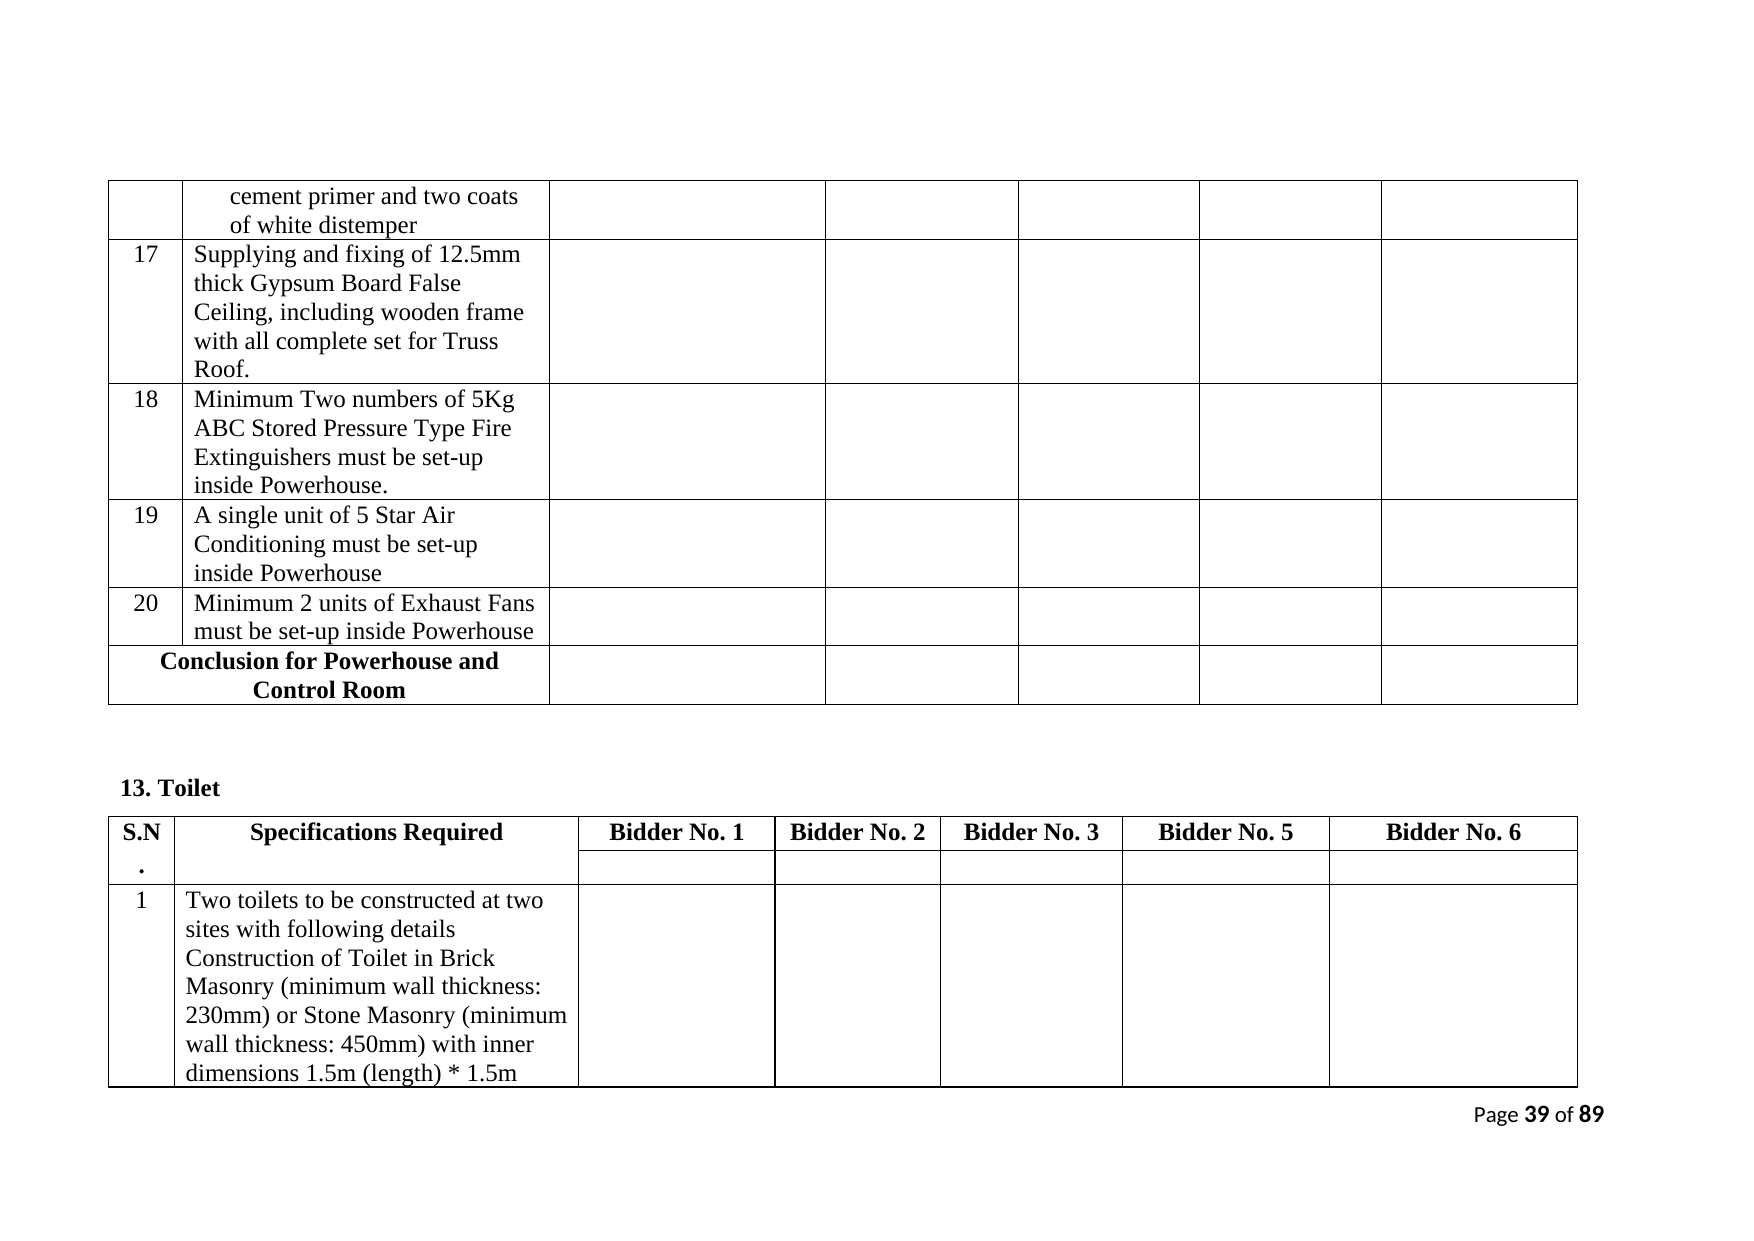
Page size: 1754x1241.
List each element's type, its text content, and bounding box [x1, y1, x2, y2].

table_cell [941, 885, 1122, 1086]
table_cell [826, 240, 1018, 383]
table_cell Minimum 2 units of Exhaust Fans must be set-up inside Powerhouse [183, 588, 549, 645]
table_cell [175, 885, 578, 1086]
table_cell [1200, 500, 1381, 587]
table_cell [1019, 240, 1199, 383]
table_cell Minimum Two numbers of 5Kg ABC Stored Pressure Type Fire Extinguishers must be set-up inside Powerhouse. [183, 384, 549, 499]
table_cell [550, 646, 825, 704]
table_cell [1330, 885, 1577, 1086]
table_cell 19 [109, 500, 182, 587]
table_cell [183, 181, 549, 238]
table_cell [826, 384, 1018, 499]
table_cell [1200, 240, 1381, 383]
table_cell [1382, 240, 1577, 383]
table_header Bidder No. 2 [776, 817, 940, 850]
table_header Specifications Required [175, 817, 578, 884]
table_header Bidder No. 3 [941, 817, 1122, 850]
table_cell [941, 851, 1122, 884]
table_cell [1382, 181, 1577, 238]
table_cell [579, 851, 774, 884]
table_cell [1200, 181, 1381, 238]
table_cell [1123, 851, 1329, 884]
table_header S.N. [109, 817, 174, 884]
table_cell [826, 588, 1018, 645]
table_cell [1019, 646, 1199, 704]
table_cell [776, 851, 940, 884]
table_cell [1330, 851, 1577, 884]
table_cell [1382, 646, 1577, 704]
table_header Bidder No. 1 [579, 817, 774, 850]
table_cell [550, 500, 825, 587]
table_cell [776, 885, 940, 1086]
table_cell [1019, 384, 1199, 499]
table_cell [1019, 500, 1199, 587]
table_cell [826, 181, 1018, 238]
table_cell [1200, 384, 1381, 499]
table_cell [826, 500, 1018, 587]
list Toilet [120, 773, 1604, 802]
table_cell 16 [109, 181, 182, 238]
table_cell [1382, 384, 1577, 499]
table_cell [1123, 885, 1329, 1086]
table_header Bidder No. 6 [1330, 817, 1577, 850]
table_cell 18 [109, 384, 182, 499]
table_cell 1 [109, 885, 174, 1086]
table_cell [550, 588, 825, 645]
table_cell [1019, 588, 1199, 645]
table_cell [1200, 588, 1381, 645]
table_cell [1382, 500, 1577, 587]
table_cell [550, 181, 825, 238]
table_cell [1200, 646, 1381, 704]
table_cell [1019, 181, 1199, 238]
table_cell [826, 646, 1018, 704]
table_cell [579, 885, 774, 1086]
table_header Bidder No. 5 [1123, 817, 1329, 850]
table_cell A single unit of 5 Star Air Conditioning must be set-up inside Powerhouse [183, 500, 549, 587]
table_cell [550, 240, 825, 383]
table_cell [550, 384, 825, 499]
table_cell 20 [109, 588, 182, 645]
table_cell Conclusion for Powerhouse and Control Room [109, 646, 549, 704]
table_cell 17 [109, 240, 182, 383]
table_cell Supplying and fixing of 12.5mm thick Gypsum Board False Ceiling, including wooden frame with all complete set for Truss Roof. [183, 240, 549, 383]
table_cell [1382, 588, 1577, 645]
